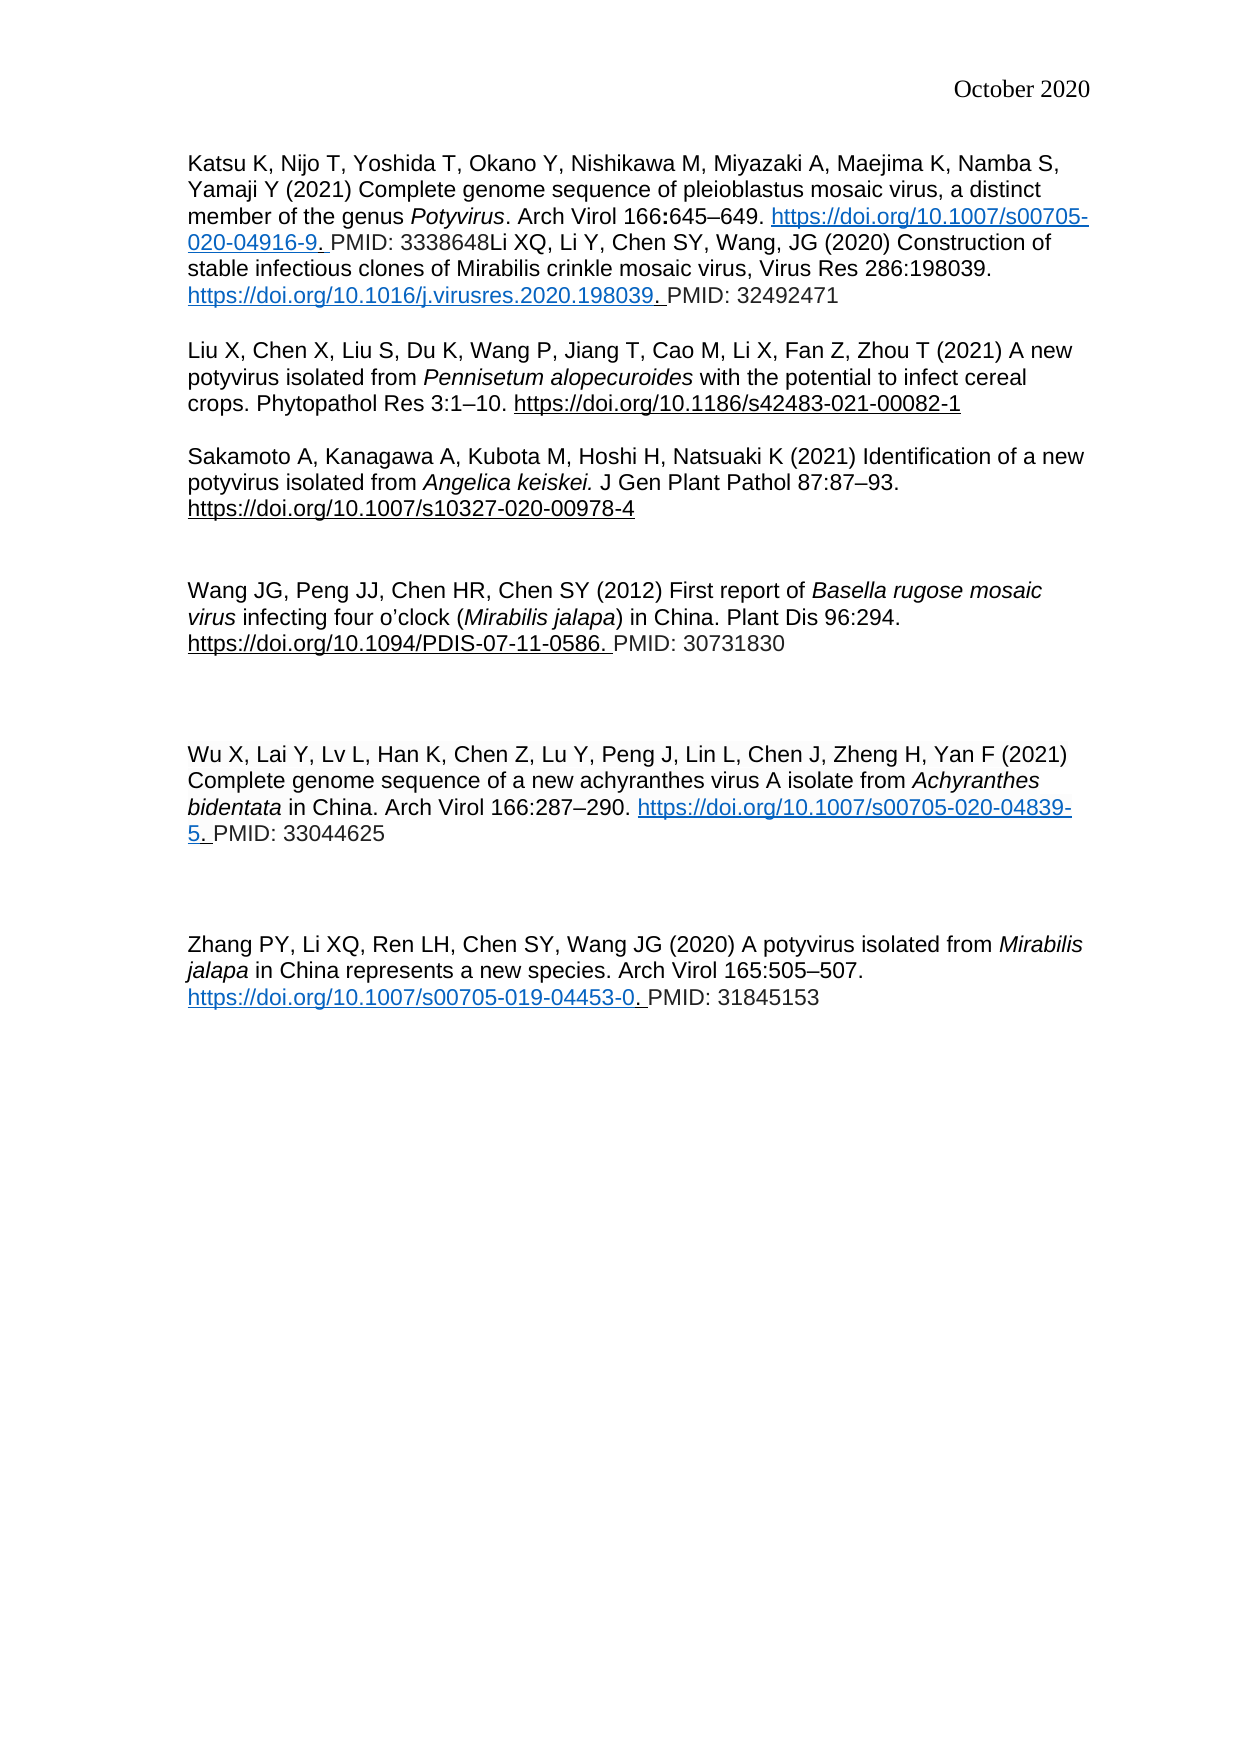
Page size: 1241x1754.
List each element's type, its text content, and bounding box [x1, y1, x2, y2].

text Katsu K, Nijo T, Yoshida T, Okano Y, Nishikawa M, Miyazaki A, Maejima K, Namba S, Yamaji Y (2021) Complete genome sequence of pleioblastus mosaic virus, a distinct member of the genus Potyvirus. Arch Virol 166:645–649. https://doi.org/10.1007/s00705-020-04916-9. PMID: 3338648Li XQ, Li Y, Chen SY, Wang, JG (2020) Construction of stable infectious clones of Mirabilis crinkle mosaic virus, Virus Res 286:198039. https://doi.org/10.1016/j.virusres.2020.198039. PMID: 32492471 [187, 150, 1090, 308]
text Zhang PY, Li XQ, Ren LH, Chen SY, Wang JG (2020) A potyvirus isolated from Mirabilis jalapa in China represents a new species. Arch Virol 165:505–507. https://doi.org/10.1007/s00705-019-04453-0. PMID: 31845153 [187, 931, 1090, 1010]
text Sakamoto A, Kanagawa A, Kubota M, Hoshi H, Natsuaki K (2021) Identification of a new potyvirus isolated from Angelica keiskei. J Gen Plant Pathol 87:87–93. https://doi.org/10.1007/s10327-020-00978-4 [187, 443, 1090, 522]
text Wu X, Lai Y, Lv L, Han K, Chen Z, Lu Y, Peng J, Lin L, Chen J, Zheng H, Yan F (2021) Complete genome sequence of a new achyranthes virus A isolate from Achyranthes bidentata in China. Arch Virol 166:287–290. https://doi.org/10.1007/s00705-020-04839-5. PMID: 33044625 [187, 741, 1090, 846]
text Wang JG, Peng JJ, Chen HR, Chen SY (2012) First report of Basella rugose mosaic virus infecting four o’clock (Mirabilis jalapa) in China. Plant Dis 96:294. https://doi.org/10.1094/PDIS-07-11-0586. PMID: 30731830 [187, 577, 1090, 656]
